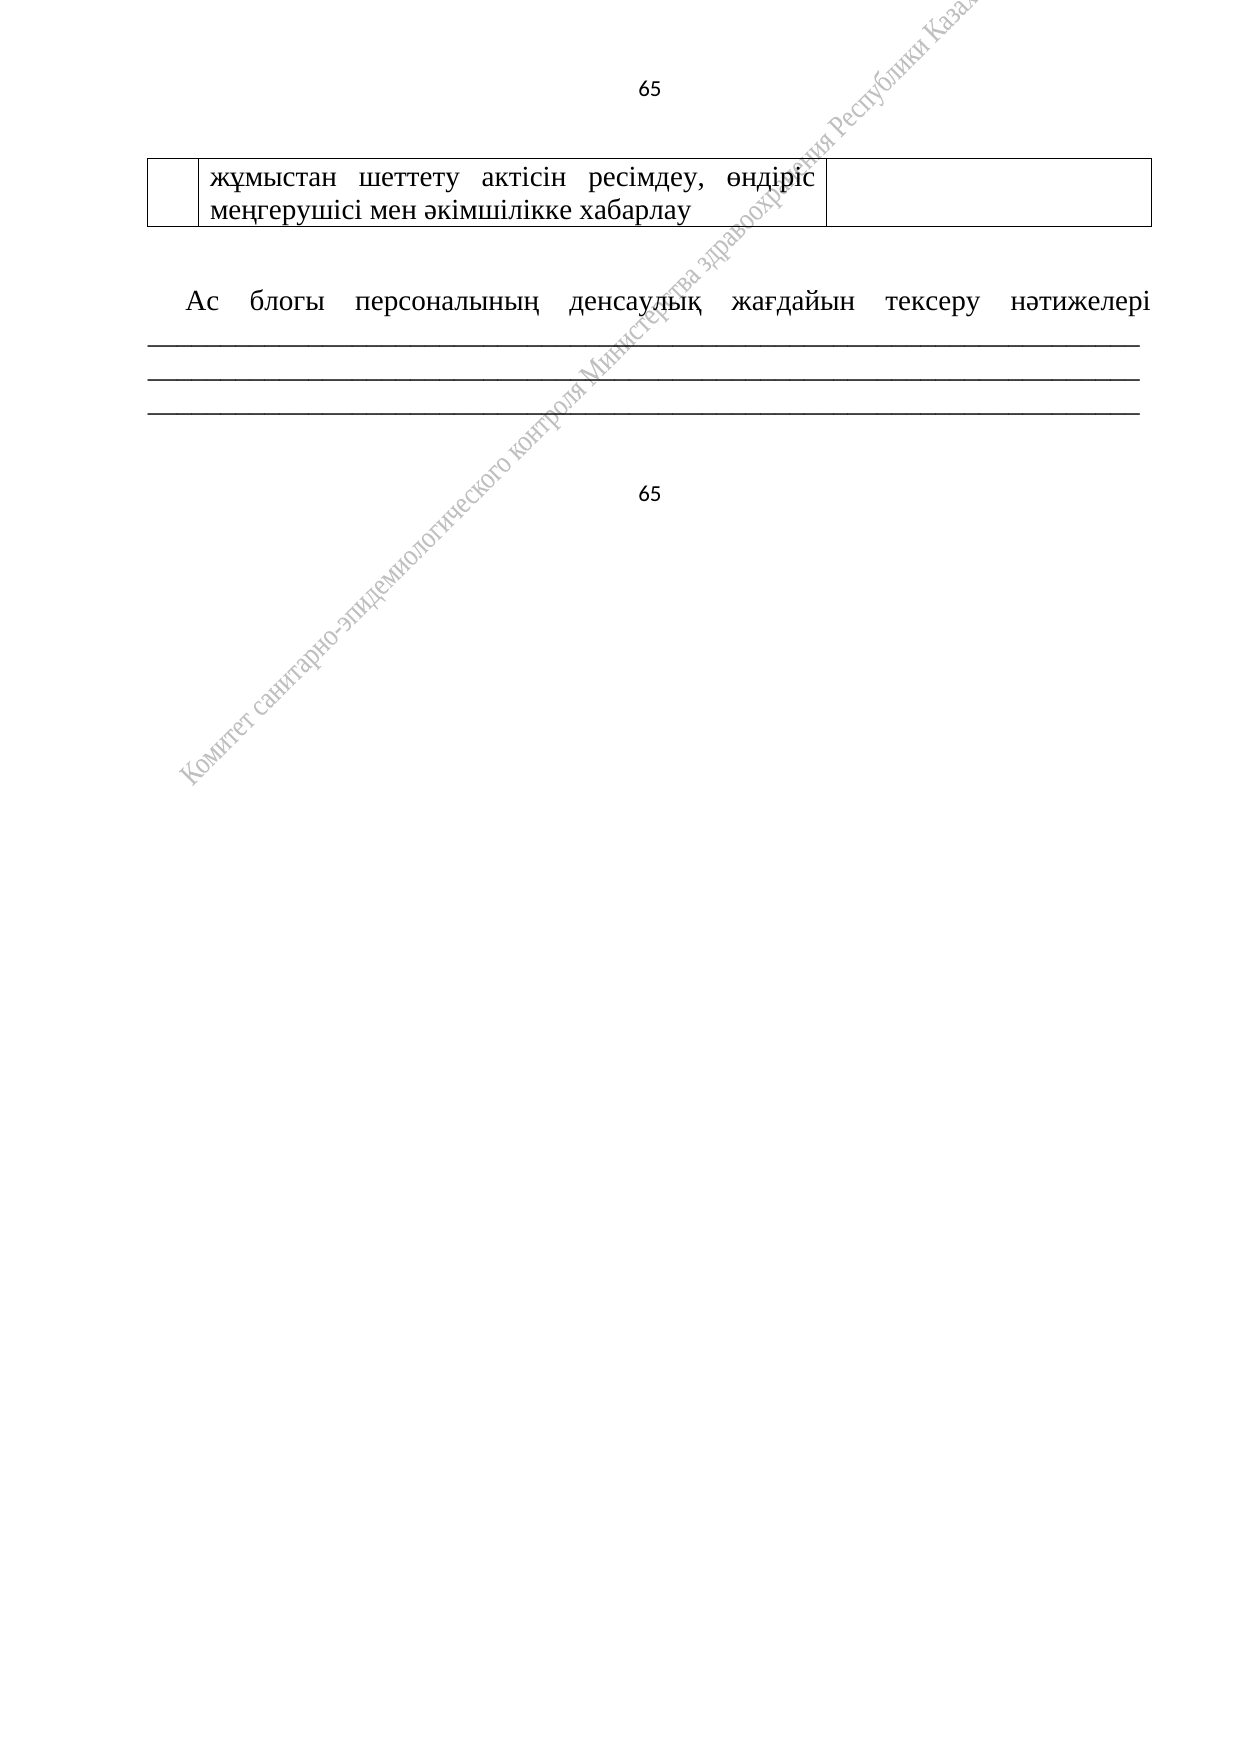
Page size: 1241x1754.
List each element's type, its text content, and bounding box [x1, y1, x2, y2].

subtitle Ас блогы персоналының денсаулық жағдайын тексеру нәтижелері ____________________________________________________________________________________________________________________________________________________________________________________________________________________________________________________________________________________________________________________________________________________ [148, 283, 1152, 417]
table_cell 8. [148, 159, 198, 226]
table_cell [827, 159, 1151, 226]
table_cell Бұзушылықтар анықталған жағдайда -жұмыстан шеттету актісін ресімдеу, өндіріс меңгерушісі мен әкімшілікке хабарлау [199, 159, 826, 226]
